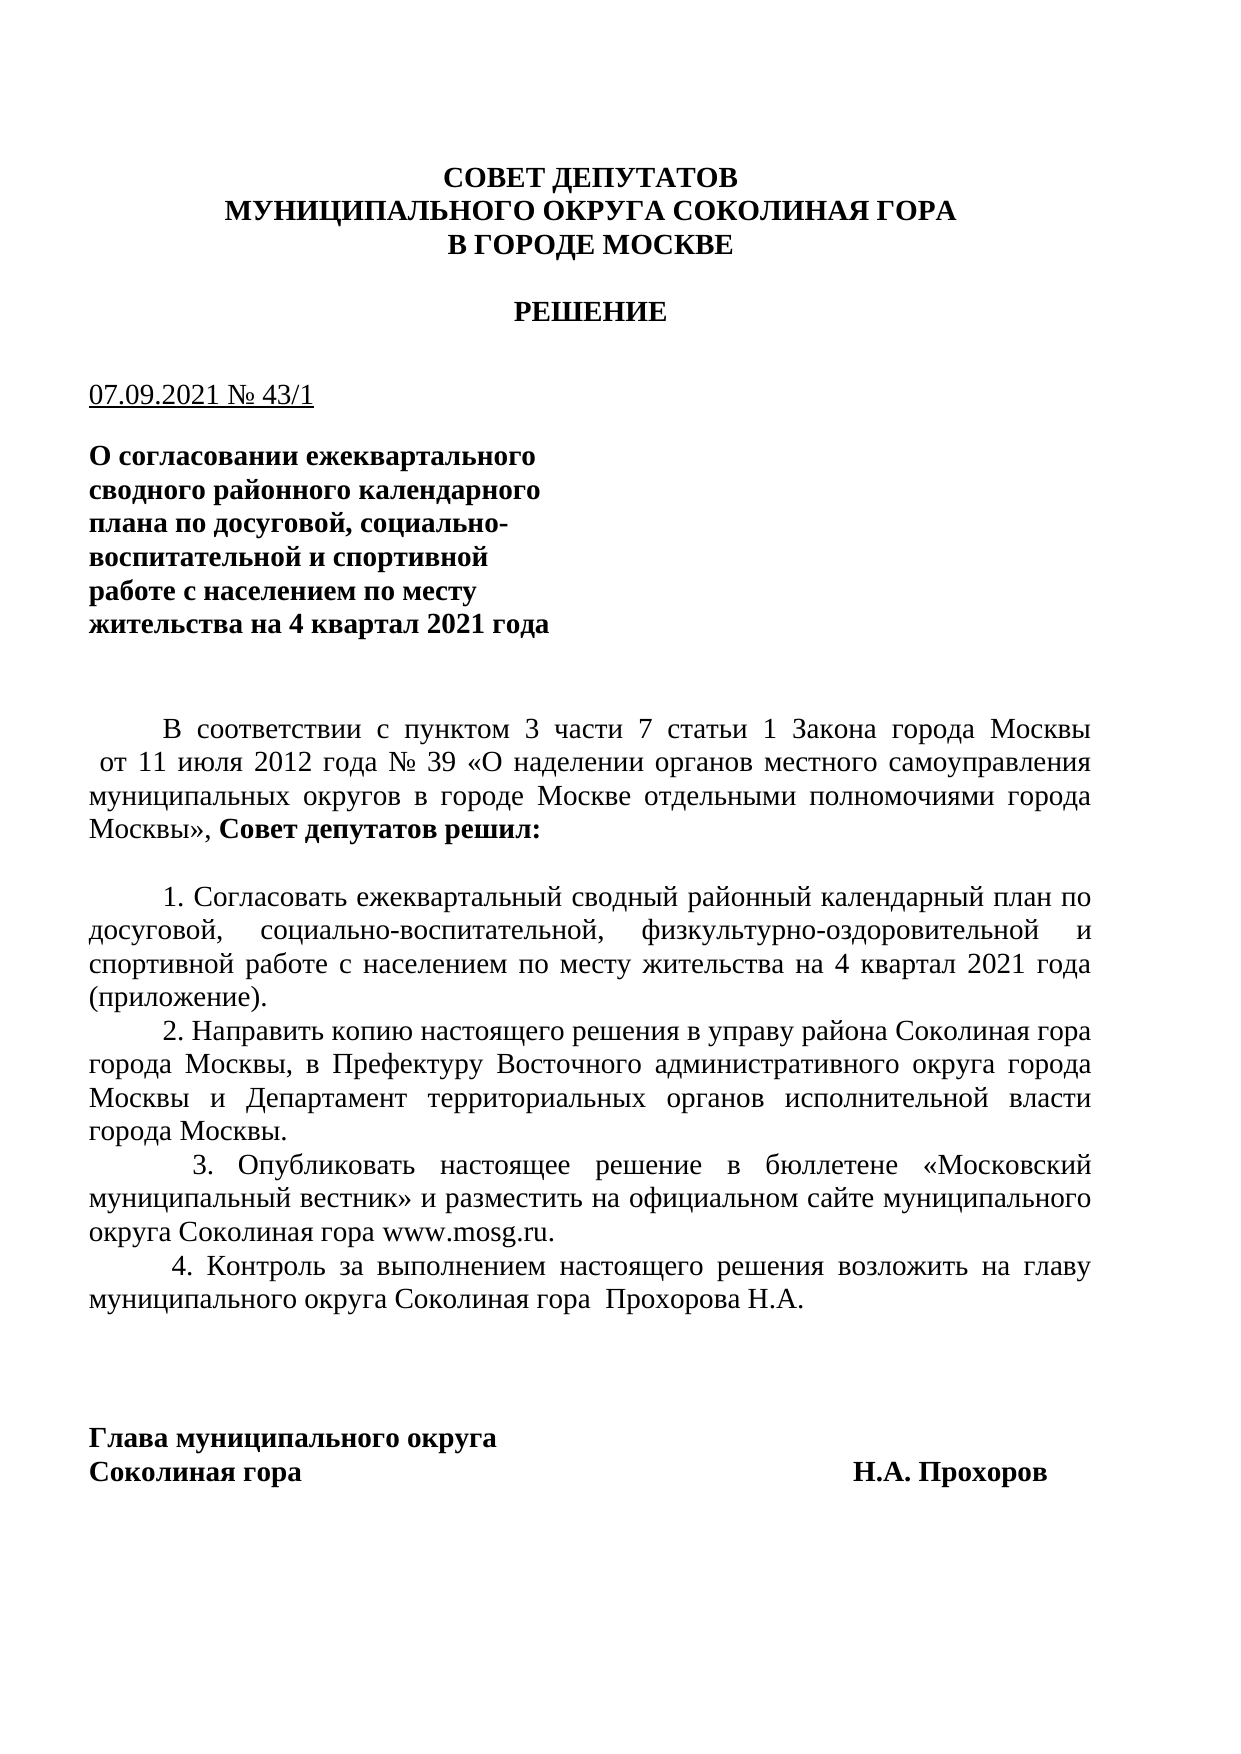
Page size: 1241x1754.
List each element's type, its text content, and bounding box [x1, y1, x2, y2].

text В ГОРОДЕ МОСКВЕ [88, 227, 1092, 260]
text 3. Опубликовать настоящее решение в бюллетене «Московский муниципальный вестник» и разместить на официальном сайте муниципального округа Соколиная гора www.mosg.ru. [88, 1147, 1092, 1248]
table_header Глава муниципального округа Соколиная гора [77, 1376, 608, 1487]
text В соответствии с пунктом 3 части 7 статьи 1 Закона города Москвы от 11 июля 2012 года № 39 «О наделении органов местного самоуправления муниципальных округов в городе Москве отдельными полномочиями города Москвы», Совет депутатов решил: [88, 711, 1092, 845]
text 1. Согласовать ежеквартальный сводный районный календарный план по досуговой, социально-воспитательной, физкультурно-оздоровительной и спортивной работе с населением по месту жительства на 4 квартал 2021 года (приложение). [88, 879, 1092, 1013]
text МУНИЦИПАЛЬНОГО ОКРУГА СОКОЛИНАЯ ГОРА [88, 193, 1092, 227]
text СОВЕТ ДЕПУТАТОВ [88, 160, 1092, 193]
text О согласовании ежеквартального [88, 438, 1092, 472]
text РЕШЕНИЕ [88, 294, 1092, 327]
text плана по досуговой, социально- [88, 506, 1092, 539]
text жительства на 4 квартал 2021 года [88, 606, 1092, 640]
text сводного районного календарного [88, 472, 1092, 506]
text 2. Направить копию настоящего решения в управу района Соколиная гора города Москвы, в Префектуру Восточного административного округа города Москвы и Департамент территориальных органов исполнительной власти города Москвы. [88, 1013, 1092, 1147]
text 4. Контроль за выполнением настоящего решения возложить на главу муниципального округа Соколиная гора Прохорова Н.А. [88, 1248, 1092, 1315]
text 07.09.2021 № 43/1 [88, 377, 1092, 411]
table_header Н.А. Прохоров [608, 1376, 1072, 1487]
text воспитательной и спортивной [88, 539, 1092, 573]
text работе с населением по месту [88, 573, 1092, 606]
